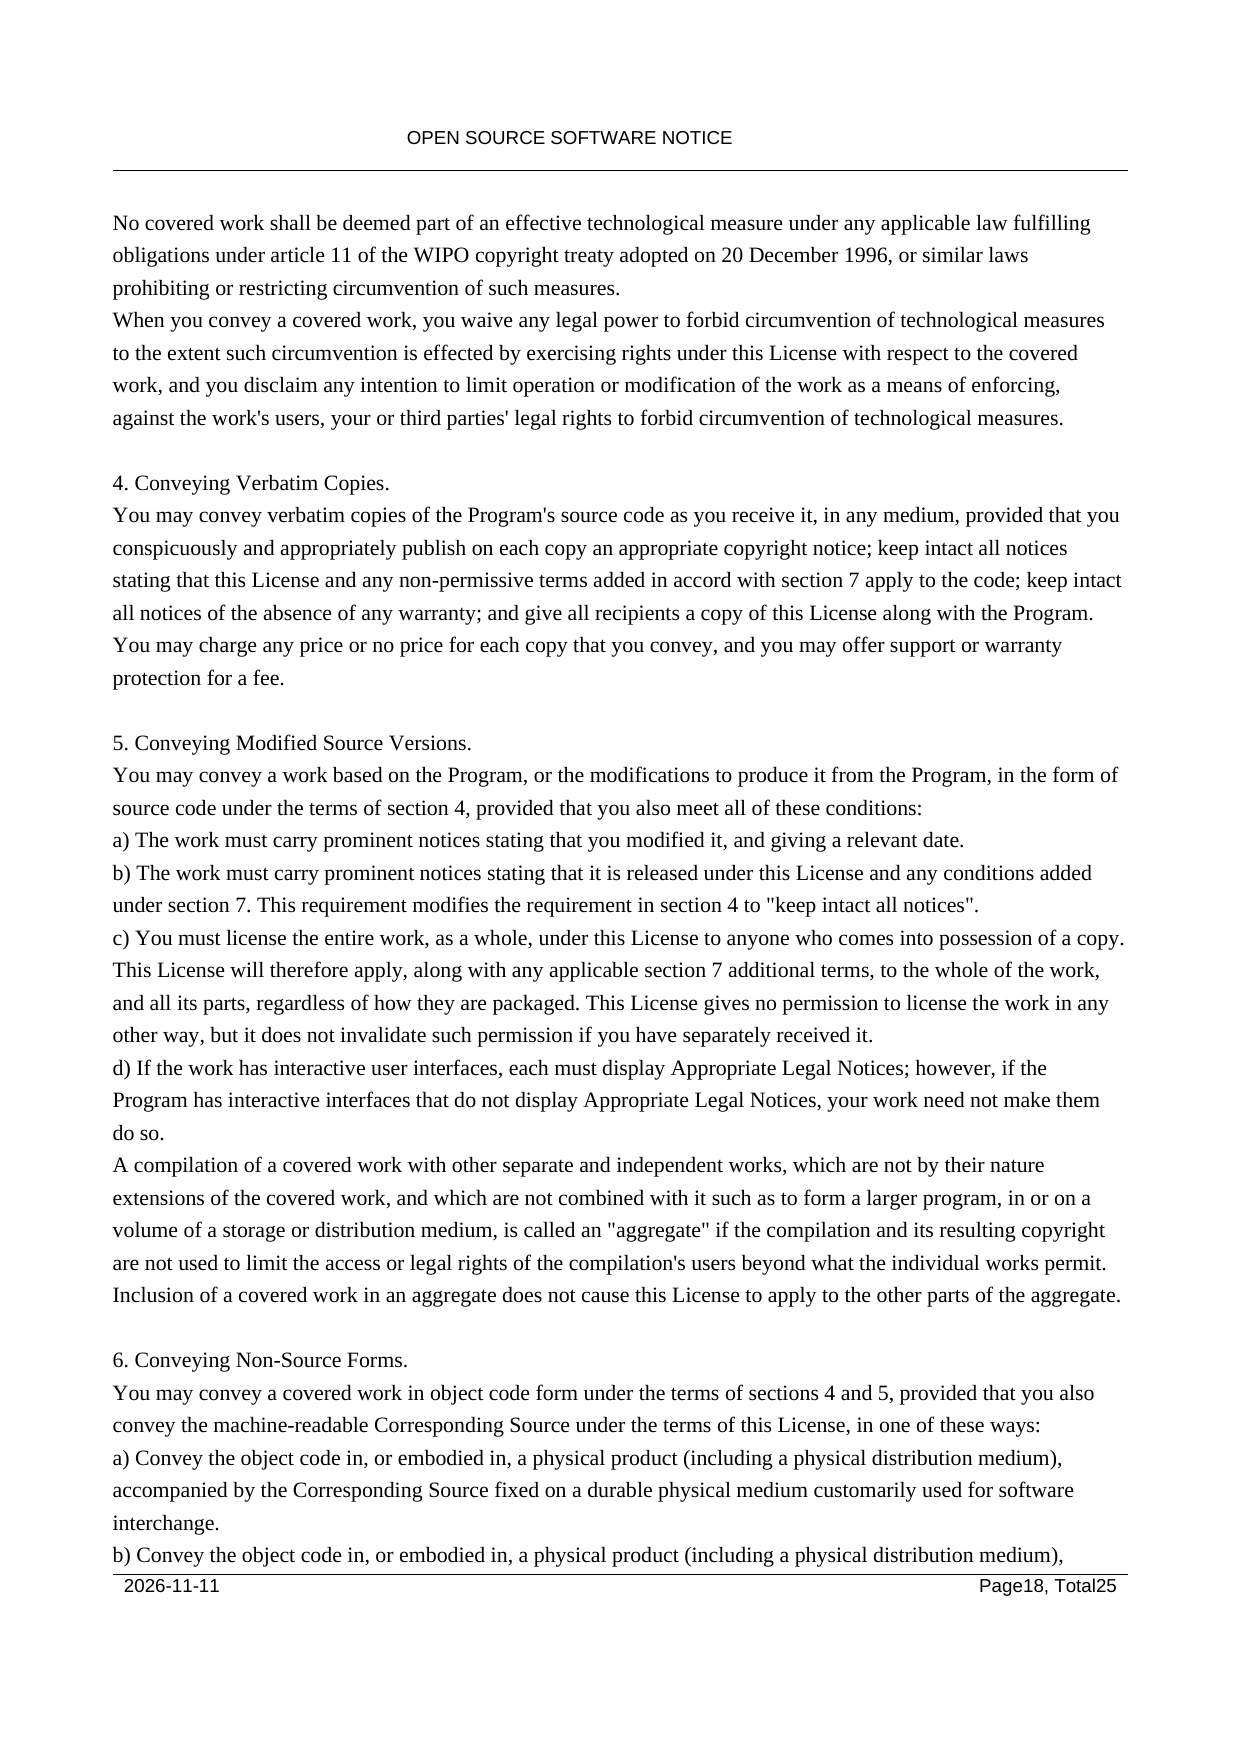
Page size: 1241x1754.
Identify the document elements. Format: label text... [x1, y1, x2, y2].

text d) If the work has interactive user interfaces, each must display Appropriate Legal Notices; however, if the Program has interactive interfaces that do not display Appropriate Legal Notices, your work need not make them do so. [112, 1051, 1128, 1149]
text a) The work must carry prominent notices stating that you modified it, and giving a relevant date. [112, 824, 1128, 856]
text 4. Conveying Verbatim Copies. [112, 466, 1128, 499]
text a) Convey the object code in, or embodied in, a physical product (including a physical distribution medium), accompanied by the Corresponding Source fixed on a durable physical medium customarily used for software interchange. [112, 1441, 1128, 1539]
text You may convey verbatim copies of the Program's source code as you receive it, in any medium, provided that you conspicuously and appropriately publish on each copy an appropriate copyright notice; keep intact all notices stating that this License and any non-permissive terms added in accord with section 7 apply to the code; keep intact all notices of the absence of any warranty; and give all recipients a copy of this License along with the Program. [112, 499, 1128, 629]
text No covered work shall be deemed part of an effective technological measure under any applicable law fulfilling obligations under article 11 of the WIPO copyright treaty adopted on 20 December 1996, or similar laws prohibiting or restricting circumvention of such measures. [112, 206, 1128, 304]
text You may convey a work based on the Program, or the modifications to produce it from the Program, in the form of source code under the terms of section 4, provided that you also meet all of these conditions: [112, 759, 1128, 824]
text You may convey a covered work in object code form under the terms of sections 4 and 5, provided that you also convey the machine-readable Corresponding Source under the terms of this License, in one of these ways: [112, 1376, 1128, 1441]
text 6. Conveying Non-Source Forms. [112, 1344, 1128, 1376]
text When you convey a covered work, you waive any legal power to forbid circumvention of technological measures to the extent such circumvention is effected by exercising rights under this License with respect to the covered work, and you disclaim any intention to limit operation or modification of the work as a means of enforcing, against the work's users, your or third parties' legal rights to forbid circumvention of technological measures. [112, 304, 1128, 434]
text A compilation of a covered work with other separate and independent works, which are not by their nature extensions of the covered work, and which are not combined with it such as to form a larger program, in or on a volume of a storage or distribution medium, is called an "aggregate" if the compilation and its resulting copyright are not used to limit the access or legal rights of the compilation's users beyond what the individual works permit. Inclusion of a covered work in an aggregate does not cause this License to apply to the other parts of the aggregate. [112, 1149, 1128, 1311]
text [112, 1539, 1128, 1571]
text b) The work must carry prominent notices stating that it is released under this License and any conditions added under section 7. This requirement modifies the requirement in section 4 to "keep intact all notices". [112, 856, 1128, 921]
text 5. Conveying Modified Source Versions. [112, 726, 1128, 759]
text You may charge any price or no price for each copy that you convey, and you may offer support or warranty protection for a fee. [112, 629, 1128, 694]
text c) You must license the entire work, as a whole, under this License to anyone who comes into possession of a copy. This License will therefore apply, along with any applicable section 7 additional terms, to the whole of the work, and all its parts, regardless of how they are packaged. This License gives no permission to license the work in any other way, but it does not invalidate such permission if you have separately received it. [112, 921, 1128, 1051]
